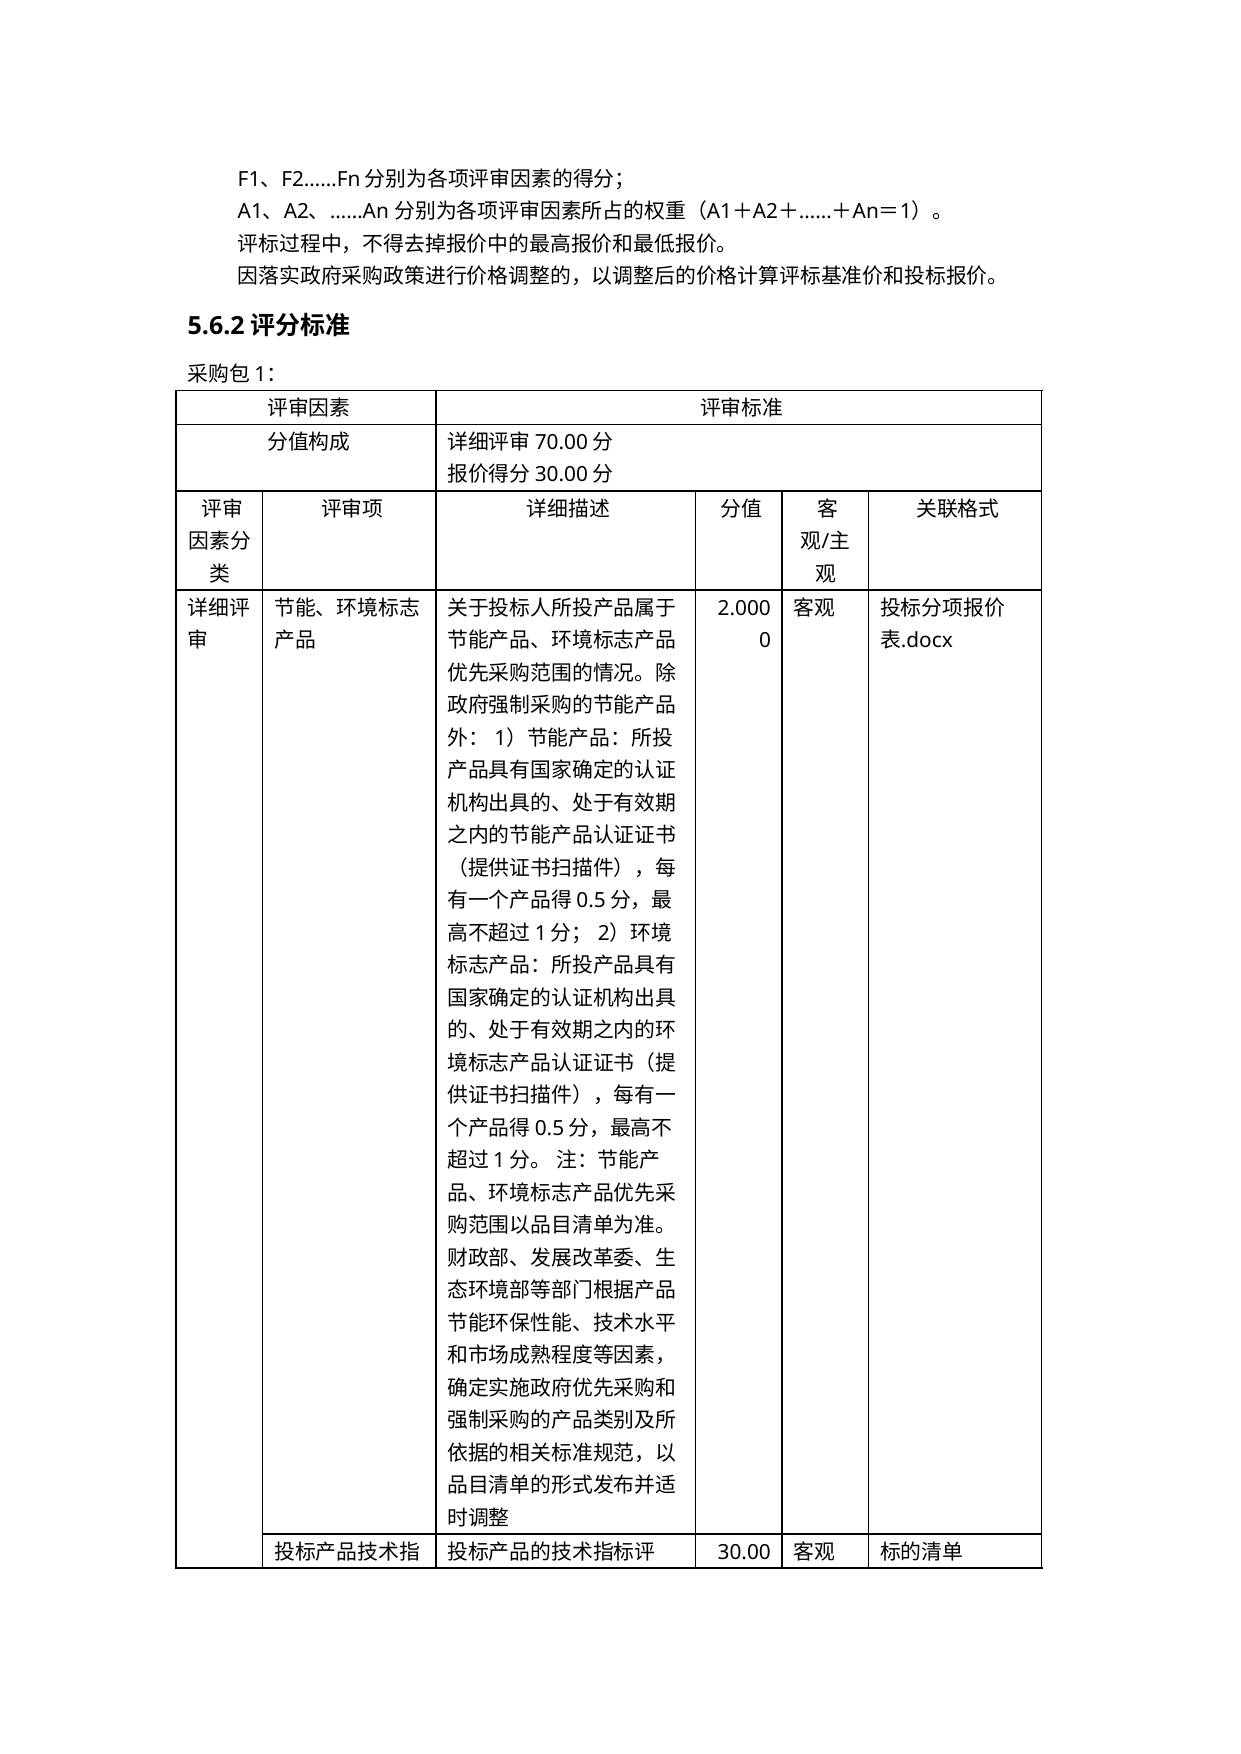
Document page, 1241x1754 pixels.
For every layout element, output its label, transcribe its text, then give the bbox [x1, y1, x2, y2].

table_cell 客观 [783, 1535, 868, 1567]
table_cell 分值 [696, 492, 781, 589]
table_cell 关于投标人所投产品属于节能产品、环境标志产品优先采购范围的情况。除政府强制采购的节能产品外： 1）节能产品：所投产品具有国家确定的认证机构出具的、处于有效期之内的节能产品认证证书（提供证书扫描件），每有一个产品得0.5分，最高不超过1分； 2）环境标志产品：所投产品具有国家确定的认证机构出具的、处于有效期之内的环境标志产品认证证书（提供证书扫描件），每有一个产品得0.5分，最高不超过1分。 注：节能产品、环境标志产品优先采购范围以品目清单为准。财政部、发展改革委、生态环境部等部门根据产品节能环保性能、技术水平和市场成熟程度等因素，确定实施政府优先采购和强制采购的产品类别及所依据的相关标准规范，以品目清单的形式发布并适时调整 [437, 591, 695, 1533]
table_cell 详细评审 [177, 591, 262, 1567]
table_header 评审因素 [177, 391, 435, 423]
table_cell 评审因素分类 [177, 492, 262, 589]
table_cell 2.0000 [696, 591, 781, 1533]
text 评标过程中，不得去掉报价中的最高报价和最低报价。 [187, 227, 1053, 259]
text A1、A2、……An 分别为各项评审因素所占的权重（A1＋A2＋……＋An＝1）。 [187, 194, 1053, 227]
table_cell 分值构成 [177, 425, 435, 490]
table_cell 30.0000 [696, 1535, 781, 1567]
text 5.6.2评分标准 [187, 292, 1053, 357]
table_cell 详细描述 [437, 492, 695, 589]
table_cell 详细评审70.00分 报价得分30.00分 [437, 425, 1041, 490]
text 因落实政府采购政策进行价格调整的，以调整后的价格计算评标基准价和投标报价。 [187, 259, 1053, 292]
table_header 评审标准 [437, 391, 1041, 423]
table_cell 评审项 [263, 492, 435, 589]
table_cell 投标产品技术指标评审内容1 [263, 1535, 435, 1567]
table_cell 客观/主观 [783, 492, 868, 589]
table_cell 投标分项报价表.docx [869, 591, 1041, 1533]
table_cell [869, 1535, 1041, 1567]
table_cell 客观 [783, 591, 868, 1533]
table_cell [437, 1535, 695, 1567]
text 采购包1： [187, 357, 1053, 389]
table_cell 节能、环境标志产品 [263, 591, 435, 1533]
table_cell 关联格式 [869, 492, 1041, 589]
text F1、F2……Fn分别为各项评审因素的得分； [187, 162, 1053, 194]
